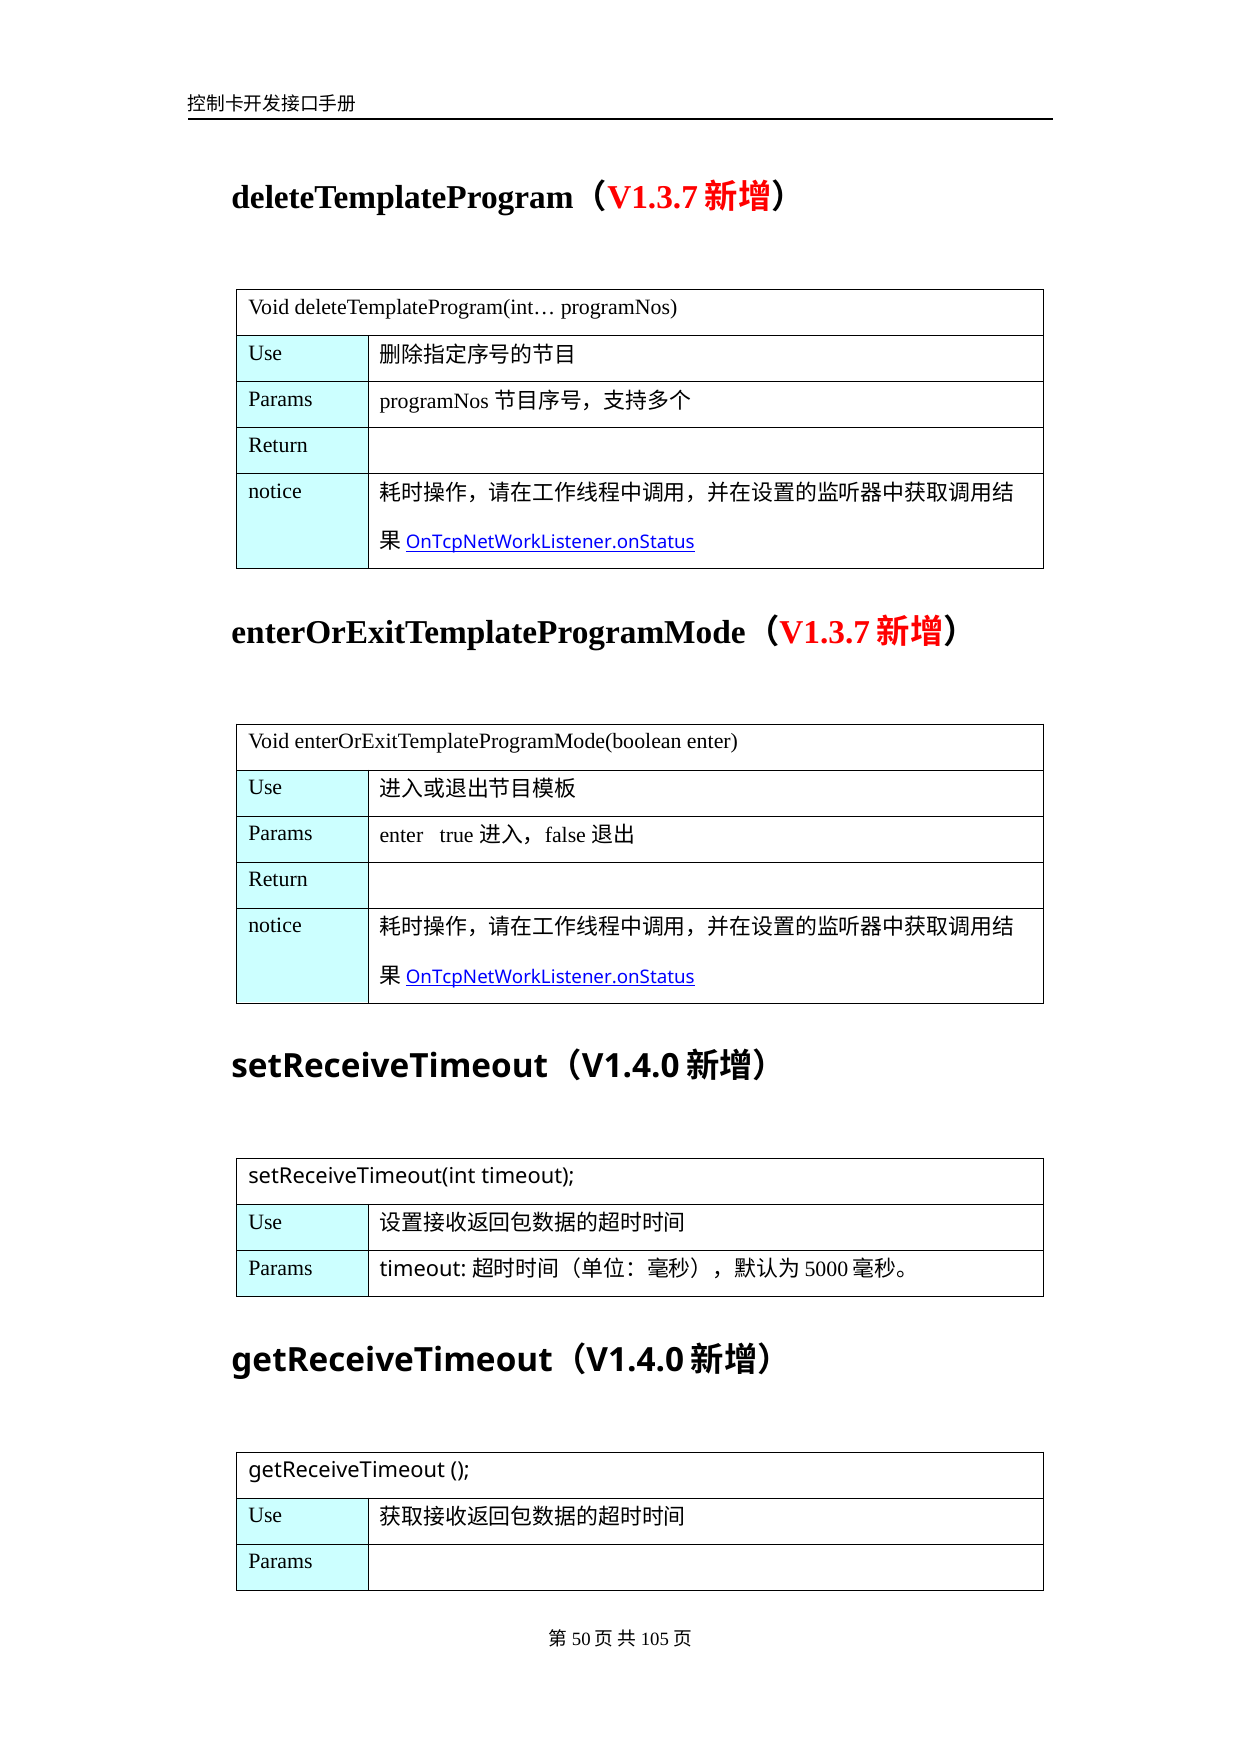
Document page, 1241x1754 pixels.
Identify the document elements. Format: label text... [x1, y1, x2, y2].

table_cell Use [237, 1499, 368, 1544]
table_header Void deleteTemplateProgram(int… programNos) [237, 290, 1043, 335]
table_header Void enterOrExitTemplateProgramMode(boolean enter) [237, 725, 1043, 769]
subtitle getReceiveTimeout（V1.4.0新增） [187, 1324, 1053, 1389]
table_cell Return [237, 863, 368, 908]
table_cell programNos 节目序号，支持多个 [369, 382, 1043, 427]
subtitle setReceiveTimeout（V1.4.0新增） [187, 1031, 1053, 1096]
table_cell 获取接收返回包数据的超时时间 [369, 1499, 1043, 1544]
table_cell 设置接收返回包数据的超时时间 [369, 1205, 1043, 1250]
table_cell 进入或退出节目模板 [369, 771, 1043, 816]
subtitle enterOrExitTemplateProgramMode（V1.3.7新增） [187, 596, 1053, 661]
table_cell Return [237, 428, 368, 473]
table_cell Use [237, 771, 368, 816]
table_cell notice [237, 909, 368, 1002]
table_header setReceiveTimeout(int timeout); [237, 1159, 1043, 1204]
table_cell [369, 428, 1043, 473]
subtitle deleteTemplateProgram（V1.3.7新增） [187, 162, 1053, 227]
table_cell enter true 进入，false 退出 [369, 817, 1043, 862]
table_cell timeout: 超时时间（单位：毫秒），默认为5000毫秒。 [369, 1251, 1043, 1296]
table_cell Use [237, 1205, 368, 1250]
table_cell Params [237, 382, 368, 427]
table_cell Use [237, 336, 368, 381]
table_header getReceiveTimeout (); [237, 1453, 1043, 1498]
table_cell 耗时操作，请在工作线程中调用，并在设置的监听器中获取调用结果OnTcpNetWorkListener.onStatus [369, 909, 1043, 1002]
table_cell Params [237, 1251, 368, 1296]
table_cell Params [237, 1545, 368, 1590]
table_cell Params [237, 817, 368, 862]
table_cell notice [237, 474, 368, 568]
table_cell [369, 1545, 1043, 1590]
table_cell 耗时操作，请在工作线程中调用，并在设置的监听器中获取调用结果OnTcpNetWorkListener.onStatus [369, 474, 1043, 568]
table_cell [369, 863, 1043, 908]
table_cell 删除指定序号的节目 [369, 336, 1043, 381]
